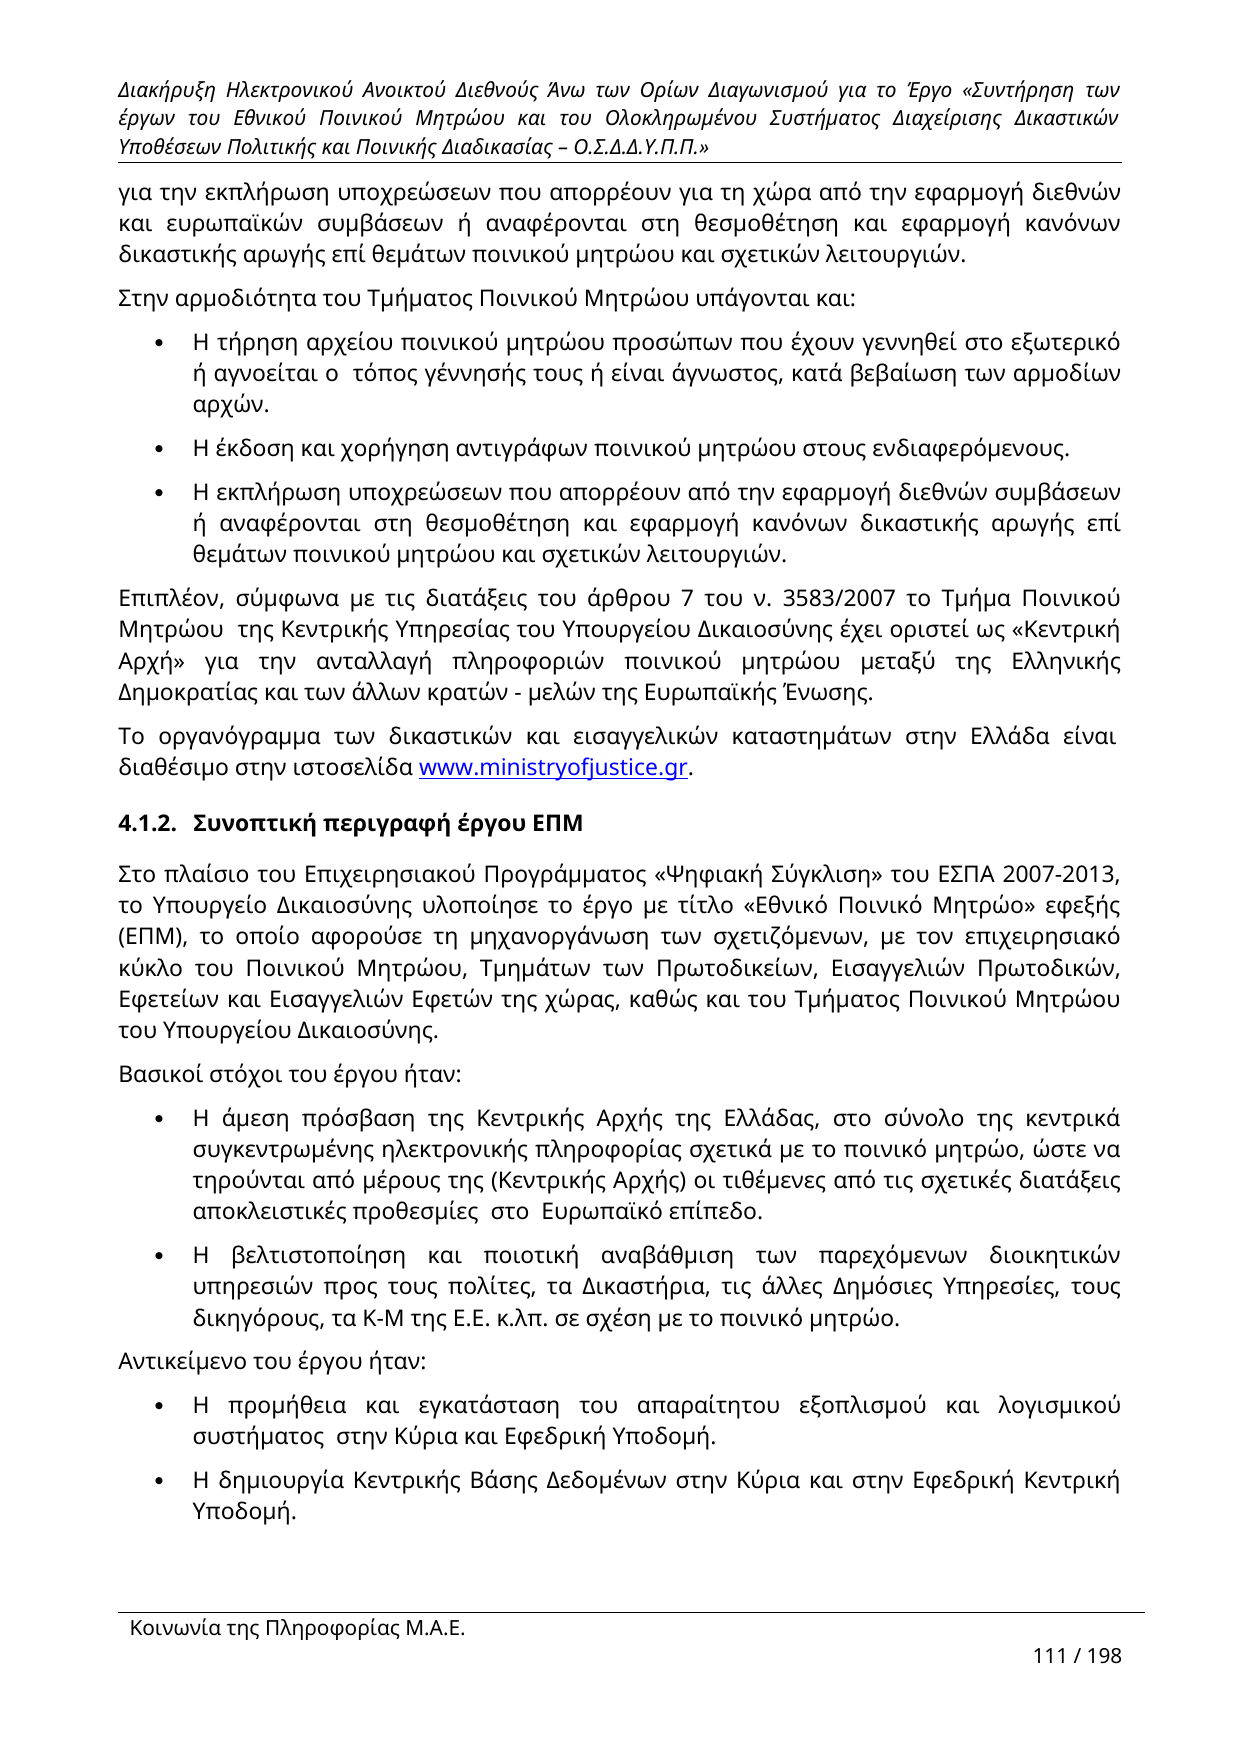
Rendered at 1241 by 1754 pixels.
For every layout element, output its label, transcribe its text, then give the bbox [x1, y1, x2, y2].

text Το οργανόγραμμα των δικαστικών και εισαγγελικών καταστημάτων στην Ελλάδα είναι διαθέσιμo στην ιστοσελίδα www.ministryofjustice.gr. [118, 720, 1118, 782]
list Η βελτιστοποίηση και ποιοτική αναβάθμιση των παρεχόμενων διοικητικών υπηρεσιών προς τους πολίτες, τα Δικαστήρια, τις άλλες Δημόσιες Υπηρεσίες, τους δικηγόρους, τα Κ-Μ της Ε.Ε. κ.λπ. σε σχέση με το ποινικό μητρώο. [155, 1239, 1122, 1333]
list Η τήρηση αρχείου ποινικού μητρώου προσώπων που έχουν γεννηθεί στο εξωτερικό ή αγνοείται ο τόπος γέννησής τους ή είναι άγνωστος, κατά βεβαίωση των αρμοδίων αρχών. [155, 326, 1122, 420]
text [118, 176, 1122, 270]
list Η έκδοση και χορήγηση αντιγράφων ποινικού μητρώου στους ενδιαφερόμενους. [155, 432, 1122, 463]
text Αντικείμενο του έργου ήταν: [118, 1345, 1122, 1377]
list Η δημιουργία Κεντρικής Βάσης Δεδομένων στην Κύρια και στην Εφεδρική Κεντρική Υποδομή. [155, 1464, 1122, 1527]
list Η εκπλήρωση υποχρεώσεων που απορρέουν από την εφαρμογή διεθνών συμβάσεων ή αναφέρονται στη θεσμοθέτηση και εφαρμογή κανόνων δικαστικής αρωγής επί θεμάτων ποινικού μητρώου και σχετικών λειτουργιών. [155, 476, 1122, 570]
text Επιπλέον, σύμφωνα με τις διατάξεις του άρθρου 7 του ν. 3583/2007 το Τμήμα Ποινικού Μητρώου της Κεντρικής Υπηρεσίας του Υπουργείου Δικαιοσύνης έχει οριστεί ως «Κεντρική Αρχή» για την ανταλλαγή πληροφοριών ποινικού μητρώου μεταξύ της Ελληνικής Δημοκρατίας και των άλλων κρατών - μελών της Ευρωπαϊκής Ένωσης. [118, 582, 1122, 707]
list Η άμεση πρόσβαση της Κεντρικής Αρχής της Ελλάδας, στο σύνολο της κεντρικά συγκεντρωμένης ηλεκτρονικής πληροφορίας σχετικά με το ποινικό μητρώο, ώστε να τηρούνται από μέρους της (Κεντρικής Αρχής) οι τιθέμενες από τις σχετικές διατάξεις αποκλειστικές προθεσμίες στο Ευρωπαϊκό επίπεδο. [155, 1102, 1122, 1227]
list Η προμήθεια και εγκατάσταση του απαραίτητου εξοπλισμού και λογισμικού συστήματος στην Κύρια και Εφεδρική Υποδομή. [155, 1389, 1122, 1452]
text Στο πλαίσιο του Επιχειρησιακού Προγράμματος «Ψηφιακή Σύγκλιση» του ΕΣΠΑ 2007-2013, το Υπουργείο Δικαιοσύνης υλοποίησε το έργο με τίτλο «Εθνικό Ποινικό Μητρώο» εφεξής (ΕΠΜ), το οποίο αφορούσε τη μηχανοργάνωση των σχετιζόμενων, με τον επιχειρησιακό κύκλο του Ποινικού Μητρώου, Τμημάτων των Πρωτοδικείων, Εισαγγελιών Πρωτοδικών, Εφετείων και Εισαγγελιών Εφετών της χώρας, καθώς και του Τμήματος Ποινικού Μητρώου του Υπουργείου Δικαιοσύνης. [118, 858, 1122, 1045]
subtitle Συνοπτική περιγραφή έργου ΕΠΜ [118, 808, 1122, 837]
text Στην αρμοδιότητα του Τμήματος Ποινικού Μητρώου υπάγονται και: [118, 282, 1122, 313]
text Βασικοί στόχοι του έργου ήταν: [118, 1058, 1122, 1089]
